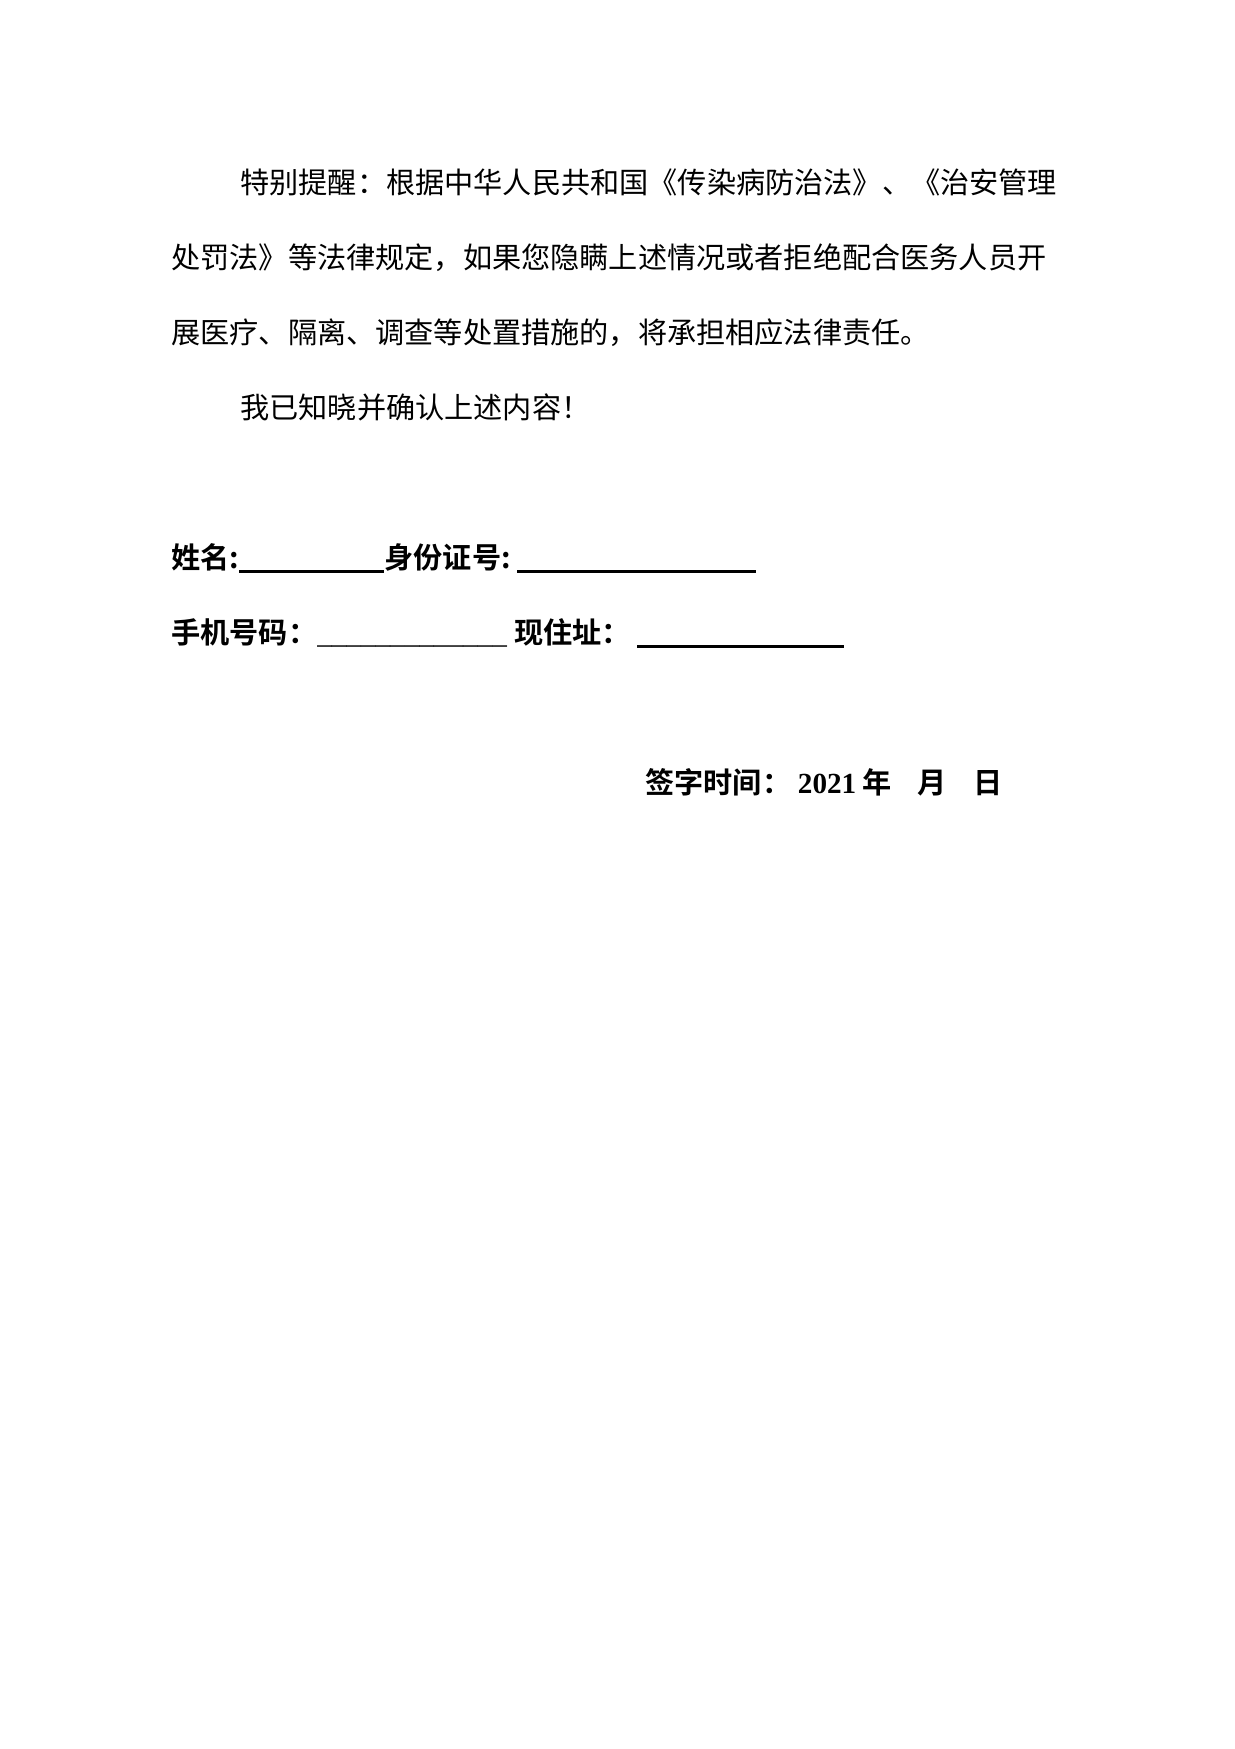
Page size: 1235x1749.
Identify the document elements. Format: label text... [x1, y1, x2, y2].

text 姓名: 身份证号: _ [171, 518, 1072, 593]
text 手机号码：_____________ 现住址： _ [171, 593, 1072, 668]
text 我已知晓并确认上述内容！ [171, 368, 1063, 443]
text 签字时间： 2021年 月 日 [171, 743, 1063, 818]
text 特别提醒：根据中华人民共和国《传染病防治法》、《治安管理处罚法》等法律规定，如果您隐瞒上述情况或者拒绝配合医务人员开展医疗、隔离、调查等处置措施的，将承担相应法律责任。 [171, 143, 1063, 368]
